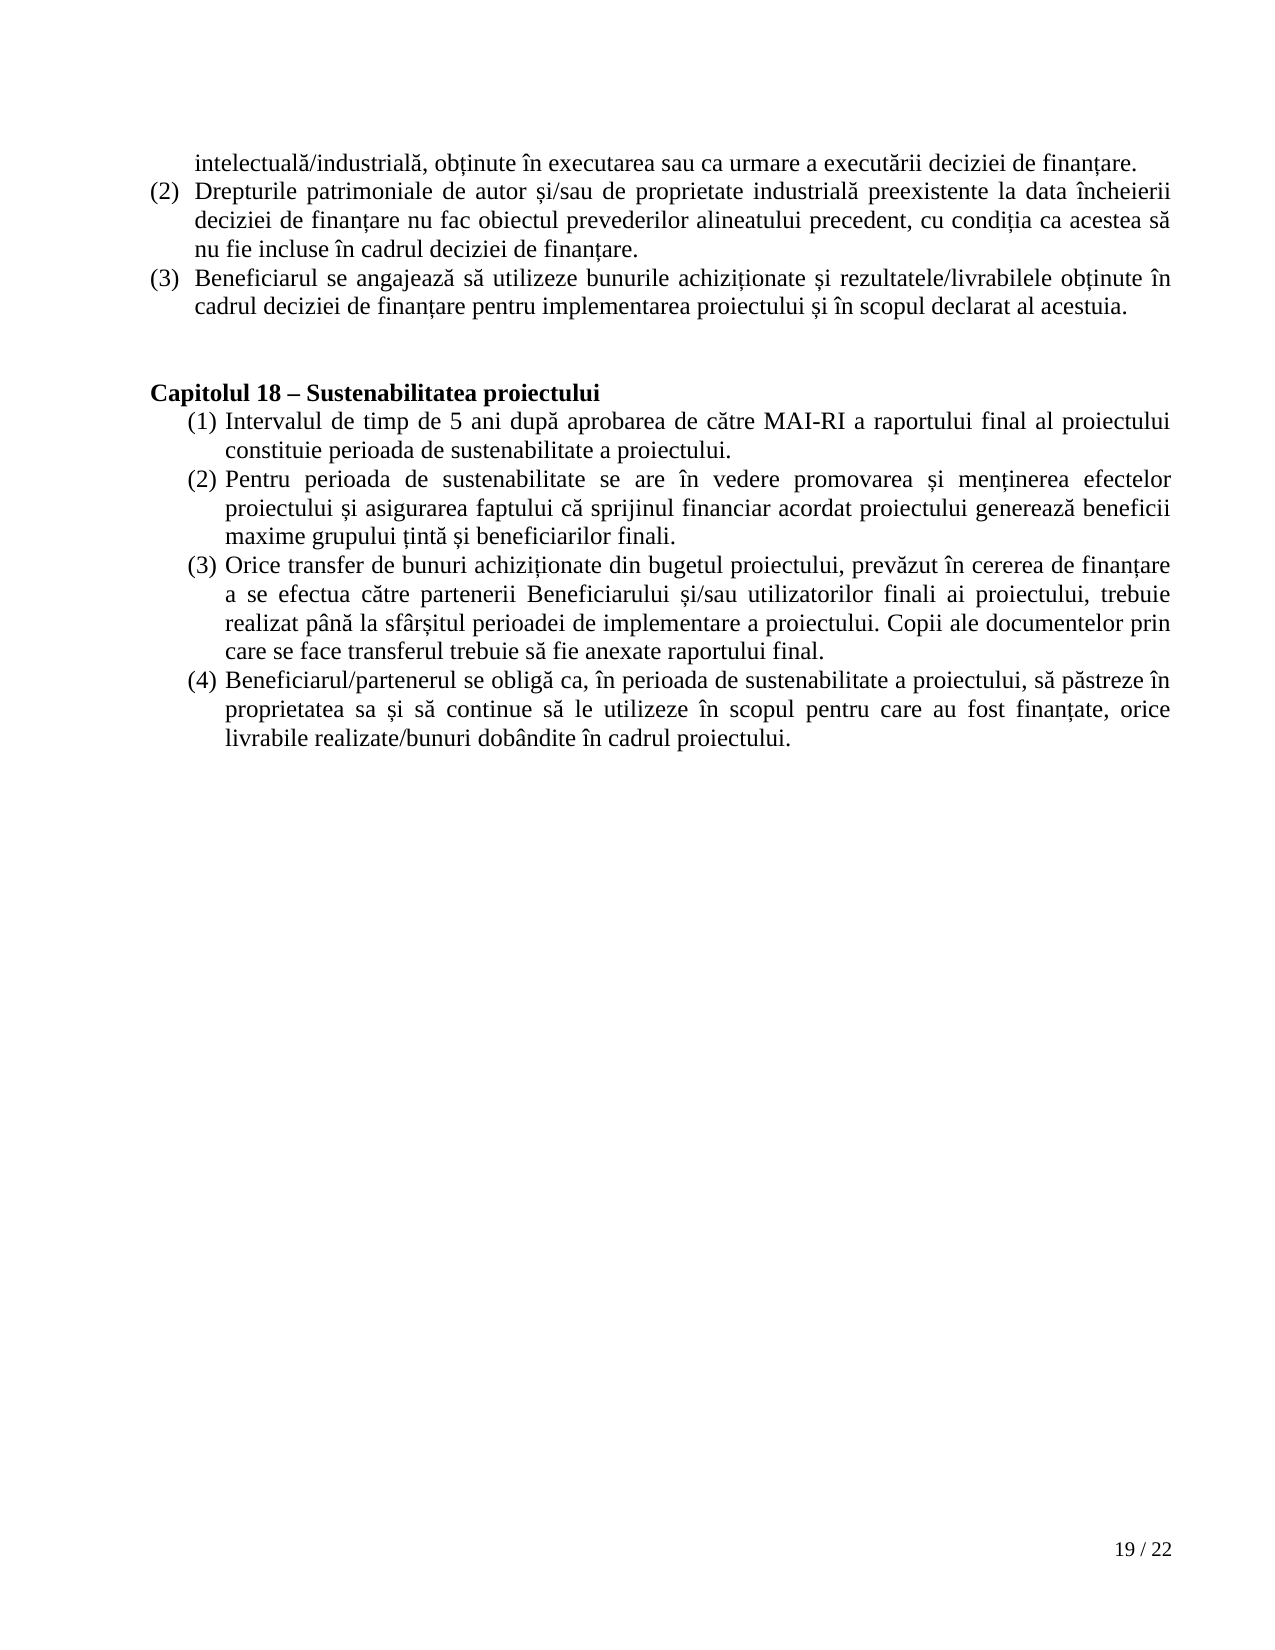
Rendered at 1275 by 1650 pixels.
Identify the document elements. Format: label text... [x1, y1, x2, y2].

list Beneficiarul/partenerul se obligă ca, în perioada de sustenabilitate a proiectului, să păstreze în proprietatea sa și să continue să le utilizeze în scopul pentru care au fost finanțate, orice livrabile realizate/bunuri dobândite în cadrul proiectului. [187, 665, 1172, 751]
list Intervalul de timp de 5 ani după aprobarea de către MAI-RI a raportului final al proiectului constituie perioada de sustenabilitate a proiectului. [187, 406, 1172, 464]
list Pentru perioada de sustenabilitate se are în vedere promovarea și menținerea efectelor proiectului și asigurarea faptului că sprijinul financiar acordat proiectului generează beneficii maxime grupului țintă și beneficiarilor finali. [187, 464, 1172, 550]
list Orice transfer de bunuri achiziționate din bugetul proiectului, prevăzut în cererea de finanțare a se efectua către partenerii Beneficiarului și/sau utilizatorilor finali ai proiectului, trebuie realizat până la sfârșitul perioadei de implementare a proiectului. Copii ale documentelor prin care se face transferul trebuie să fie anexate raportului final. [187, 550, 1172, 665]
text Capitolul 18 – Sustenabilitatea proiectului [150, 378, 1172, 406]
list Beneficiarul se angajează să utilizeze bunurile achiziționate și rezultatele/livrabilele obținute în cadrul deciziei de finanțare pentru implementarea proiectului și în scopul declarat al acestuia. [150, 263, 1172, 320]
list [150, 148, 1172, 176]
list Drepturile patrimoniale de autor și/sau de proprietate industrială preexistente la data încheierii deciziei de finanțare nu fac obiectul prevederilor alineatului precedent, cu condiția ca acestea să nu fie incluse în cadrul deciziei de finanțare. [150, 176, 1172, 263]
